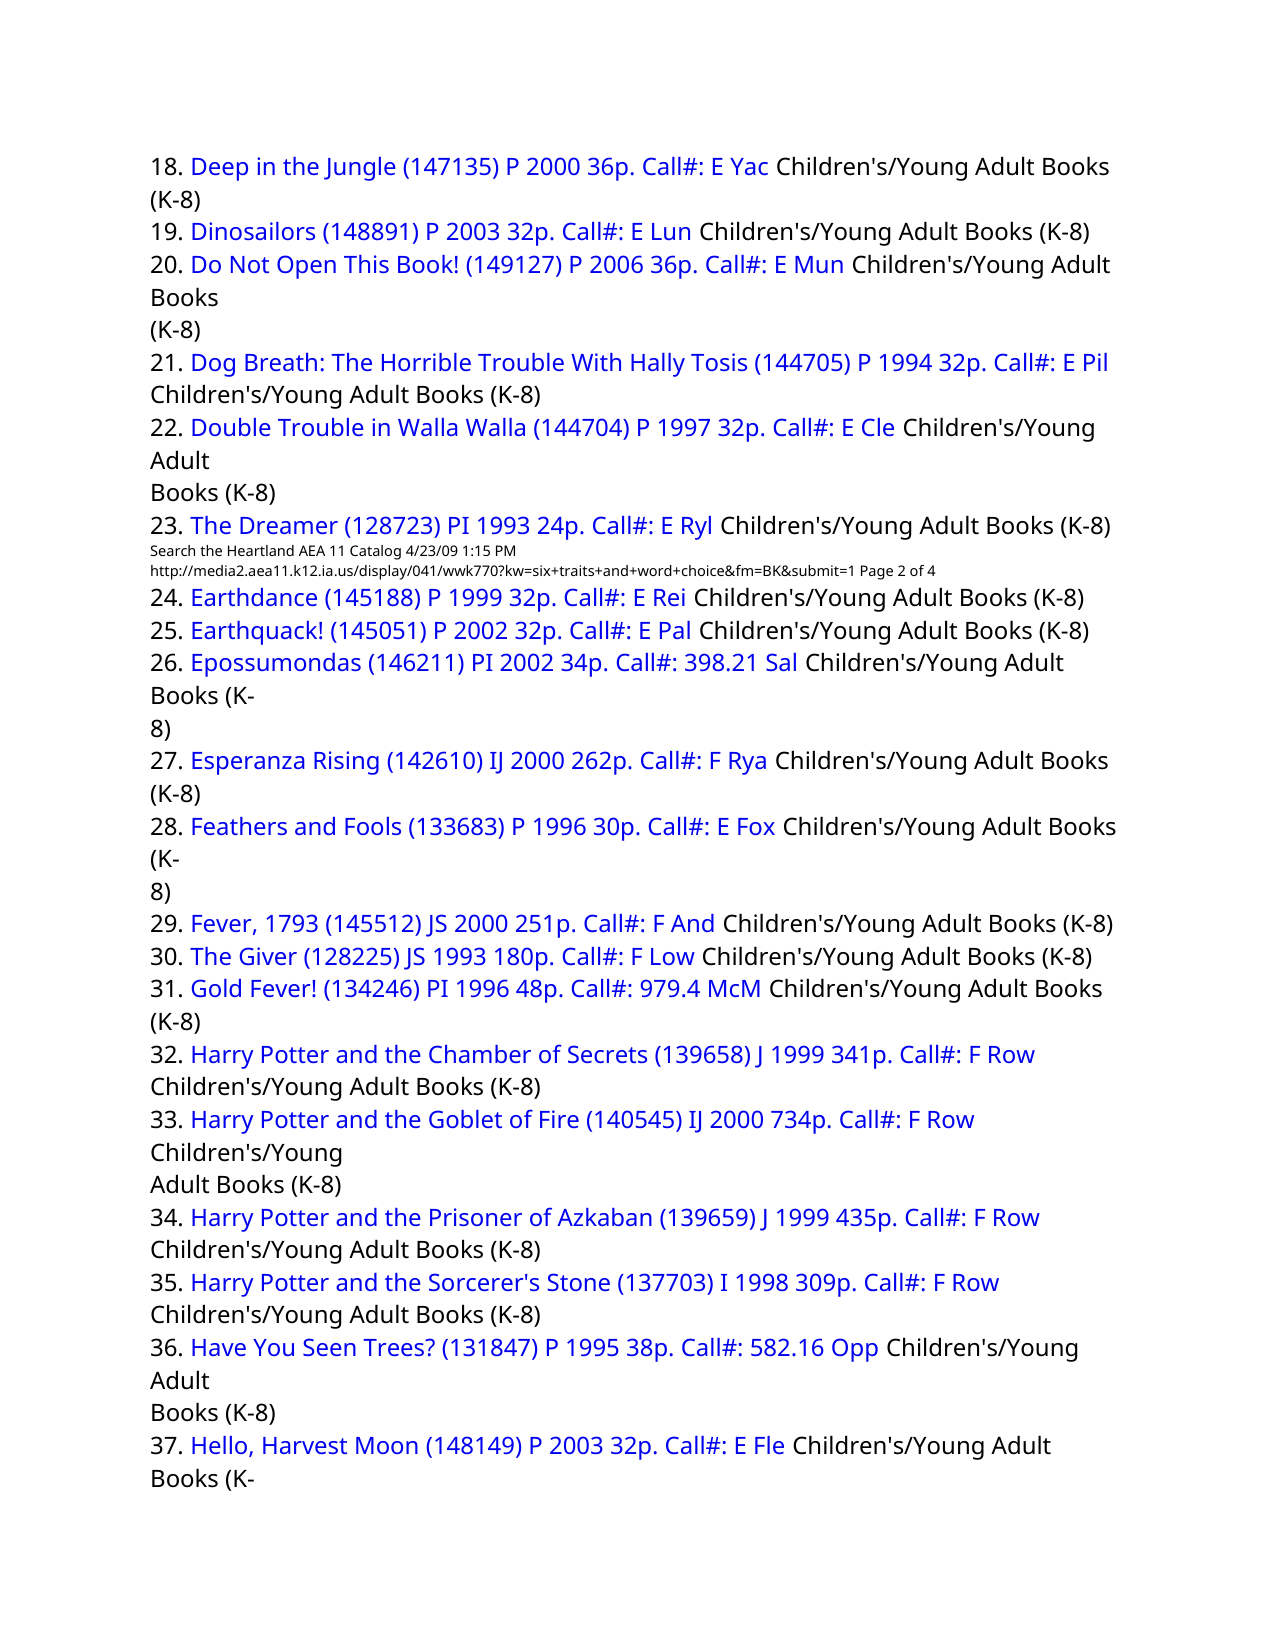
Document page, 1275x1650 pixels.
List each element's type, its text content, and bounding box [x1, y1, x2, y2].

text 20. Do Not Open This Book! (149127) P 2006 36p. Call#: E Mun Children's/Young Adult Books [150, 248, 1125, 313]
text Search the Heartland AEA 11 Catalog 4/23/09 1:15 PM [150, 541, 1125, 561]
text 31. Gold Fever! (134246) PI 1996 48p. Call#: 979.4 McM Children's/Young Adult Books (K-8) [150, 972, 1125, 1037]
text 23. The Dreamer (128723) PI 1993 24p. Call#: E Ryl Children's/Young Adult Books (K-8) [150, 509, 1125, 541]
text Books (K-8) [150, 476, 1125, 509]
text 22. Double Trouble in Walla Walla (144704) P 1997 32p. Call#: E Cle Children's/Young Adult [150, 411, 1125, 476]
text 21. Dog Breath: The Horrible Trouble With Hally Tosis (144705) P 1994 32p. Call#: E Pil [150, 346, 1125, 378]
text 36. Have You Seen Trees? (131847) P 1995 38p. Call#: 582.16 Opp Children's/Young Adult [150, 1331, 1125, 1396]
text 18. Deep in the Jungle (147135) P 2000 36p. Call#: E Yac Children's/Young Adult Books (K-8) [150, 150, 1125, 215]
text Children's/Young Adult Books (K-8) [150, 1233, 1125, 1266]
text 25. Earthquack! (145051) P 2002 32p. Call#: E Pal Children's/Young Adult Books (K-8) [150, 614, 1125, 646]
text 37. Hello, Harvest Moon (148149) P 2003 32p. Call#: E Fle Children's/Young Adult Books (K- [150, 1429, 1125, 1494]
text Children's/Young Adult Books (K-8) [150, 1298, 1125, 1331]
text 35. Harry Potter and the Sorcerer's Stone (137703) I 1998 309p. Call#: F Row [150, 1266, 1125, 1298]
text 8) [150, 874, 1125, 907]
text (K-8) [150, 313, 1125, 346]
text 24. Earthdance (145188) P 1999 32p. Call#: E Rei Children's/Young Adult Books (K-8) [150, 581, 1125, 614]
text 33. Harry Potter and the Goblet of Fire (140545) IJ 2000 734p. Call#: F Row Children's/Young [150, 1103, 1125, 1168]
text 19. Dinosailors (148891) P 2003 32p. Call#: E Lun Children's/Young Adult Books (K-8) [150, 215, 1125, 248]
text 28. Feathers and Fools (133683) P 1996 30p. Call#: E Fox Children's/Young Adult Books (K- [150, 809, 1125, 874]
text 34. Harry Potter and the Prisoner of Azkaban (139659) J 1999 435p. Call#: F Row [150, 1201, 1125, 1233]
text Books (K-8) [150, 1396, 1125, 1429]
text Children's/Young Adult Books (K-8) [150, 378, 1125, 411]
text 8) [150, 711, 1125, 744]
text 32. Harry Potter and the Chamber of Secrets (139658) J 1999 341p. Call#: F Row [150, 1037, 1125, 1070]
text 30. The Giver (128225) JS 1993 180p. Call#: F Low Children's/Young Adult Books (K-8) [150, 940, 1125, 972]
text 26. Epossumondas (146211) PI 2002 34p. Call#: 398.21 Sal Children's/Young Adult Books (K- [150, 646, 1125, 711]
text Adult Books (K-8) [150, 1168, 1125, 1201]
text 29. Fever, 1793 (145512) JS 2000 251p. Call#: F And Children's/Young Adult Books (K-8) [150, 907, 1125, 940]
text http://media2.aea11.k12.ia.us/display/041/wwk770?kw=six+traits+and+word+choice&fm=BK&submit=1 Page 2 of 4 [150, 561, 1125, 581]
text Children's/Young Adult Books (K-8) [150, 1070, 1125, 1103]
text 27. Esperanza Rising (142610) IJ 2000 262p. Call#: F Rya Children's/Young Adult Books (K-8) [150, 744, 1125, 809]
